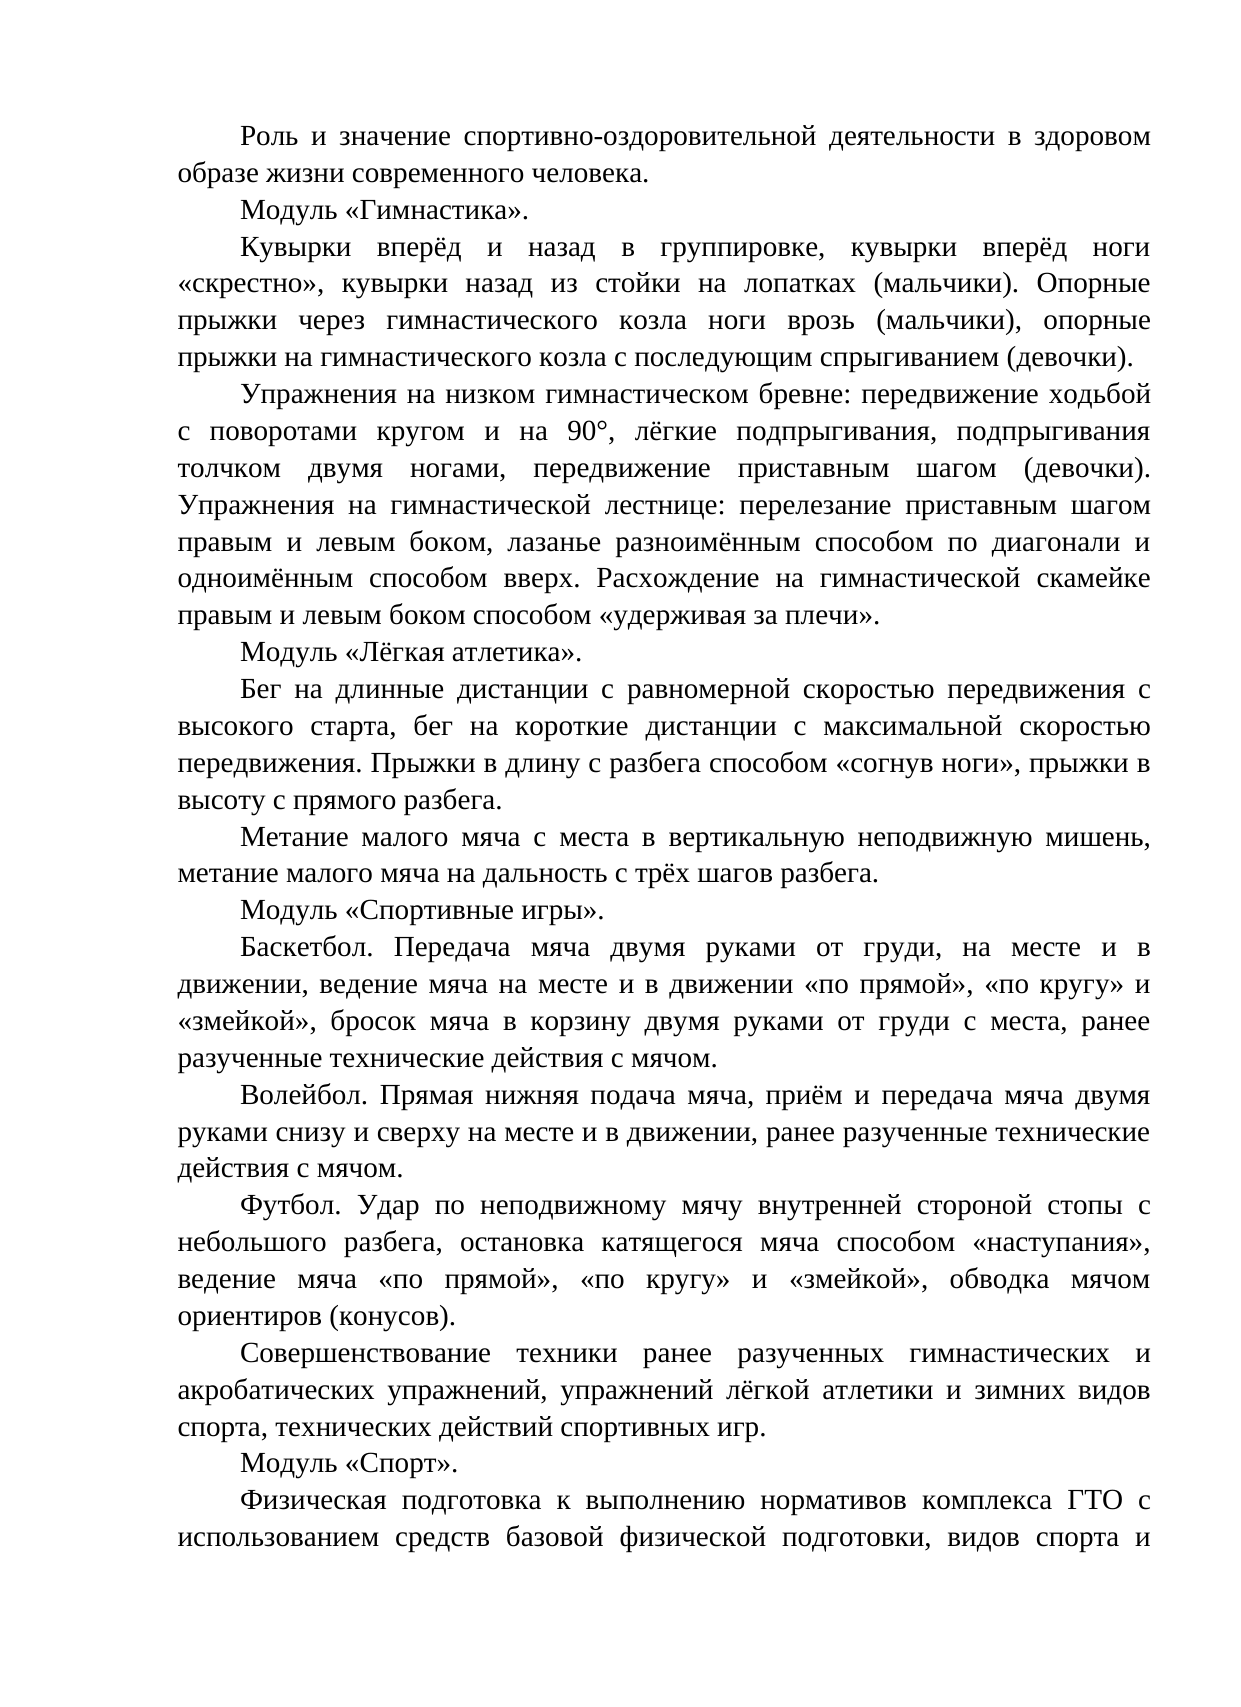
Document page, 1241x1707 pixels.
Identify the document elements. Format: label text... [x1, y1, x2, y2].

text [177, 1482, 1152, 1553]
text Роль и значение спортивно-оздоровительной деятельности в здоровом образе жизни современного человека. [177, 118, 1152, 188]
text Упражнения на низком гимнастическом бревне: передвижение ходьбой с поворотами кругом и на 90°, лёгкие подпрыгивания, подпрыгивания толчком двумя ногами, передвижение приставным шагом (девочки). Упражнения на гимнастической лестнице: перелезание приставным шагом правым и левым боком, лазанье разноимённым способом по диагонали и одноимённым способом вверх. Расхождение на гимнастической скамейке правым и левым боком способом «удерживая за плечи». [177, 376, 1152, 631]
text Метание малого мяча с места в вертикальную неподвижную мишень, метание малого мяча на дальность с трёх шагов разбега. [177, 819, 1152, 889]
text Модуль «Гимнастика». [177, 192, 1152, 225]
text Волейбол. Прямая нижняя подача мяча, приём и передача мяча двумя руками снизу и сверху на месте и в движении, ранее разученные технические действия с мячом. [177, 1077, 1152, 1184]
text Баскетбол. Передача мяча двумя руками от груди, на месте и в движении, ведение мяча на месте и в движении «по прямой», «по кругу» и «змейкой», бросок мяча в корзину двумя руками от груди с места, ранее разученные технические действия с мячом. [177, 929, 1152, 1073]
text Футбол. Удар по неподвижному мячу внутренней стороной стопы с небольшого разбега, остановка катящегося мяча способом «наступания», ведение мяча «по прямой», «по кругу» и «змейкой», обводка мячом ориентиров (конусов). [177, 1187, 1152, 1332]
text Модуль «Спортивные игры». [177, 892, 1152, 926]
text Совершенствование техники ранее разученных гимнастических и акробатических упражнений, упражнений лёгкой атлетики и зимних видов спорта, технических действий спортивных игр. [177, 1335, 1152, 1442]
text Модуль «Лёгкая атлетика». [177, 634, 1152, 668]
text Бег на длинные дистанции с равномерной скоростью передвижения с высокого старта, бег на короткие дистанции с максимальной скоростью передвижения. Прыжки в длину с разбега способом «согнув ноги», прыжки в высоту с прямого разбега. [177, 671, 1152, 815]
text Кувырки вперёд и назад в группировке, кувырки вперёд ноги «скрестно», кувырки назад из стойки на лопатках (мальчики). Опорные прыжки через гимнастического козла ноги врозь (мальчики), опорные прыжки на гимнастического козла с последующим спрыгиванием (девочки). [177, 229, 1152, 373]
text Модуль «Спорт». [177, 1446, 1152, 1479]
